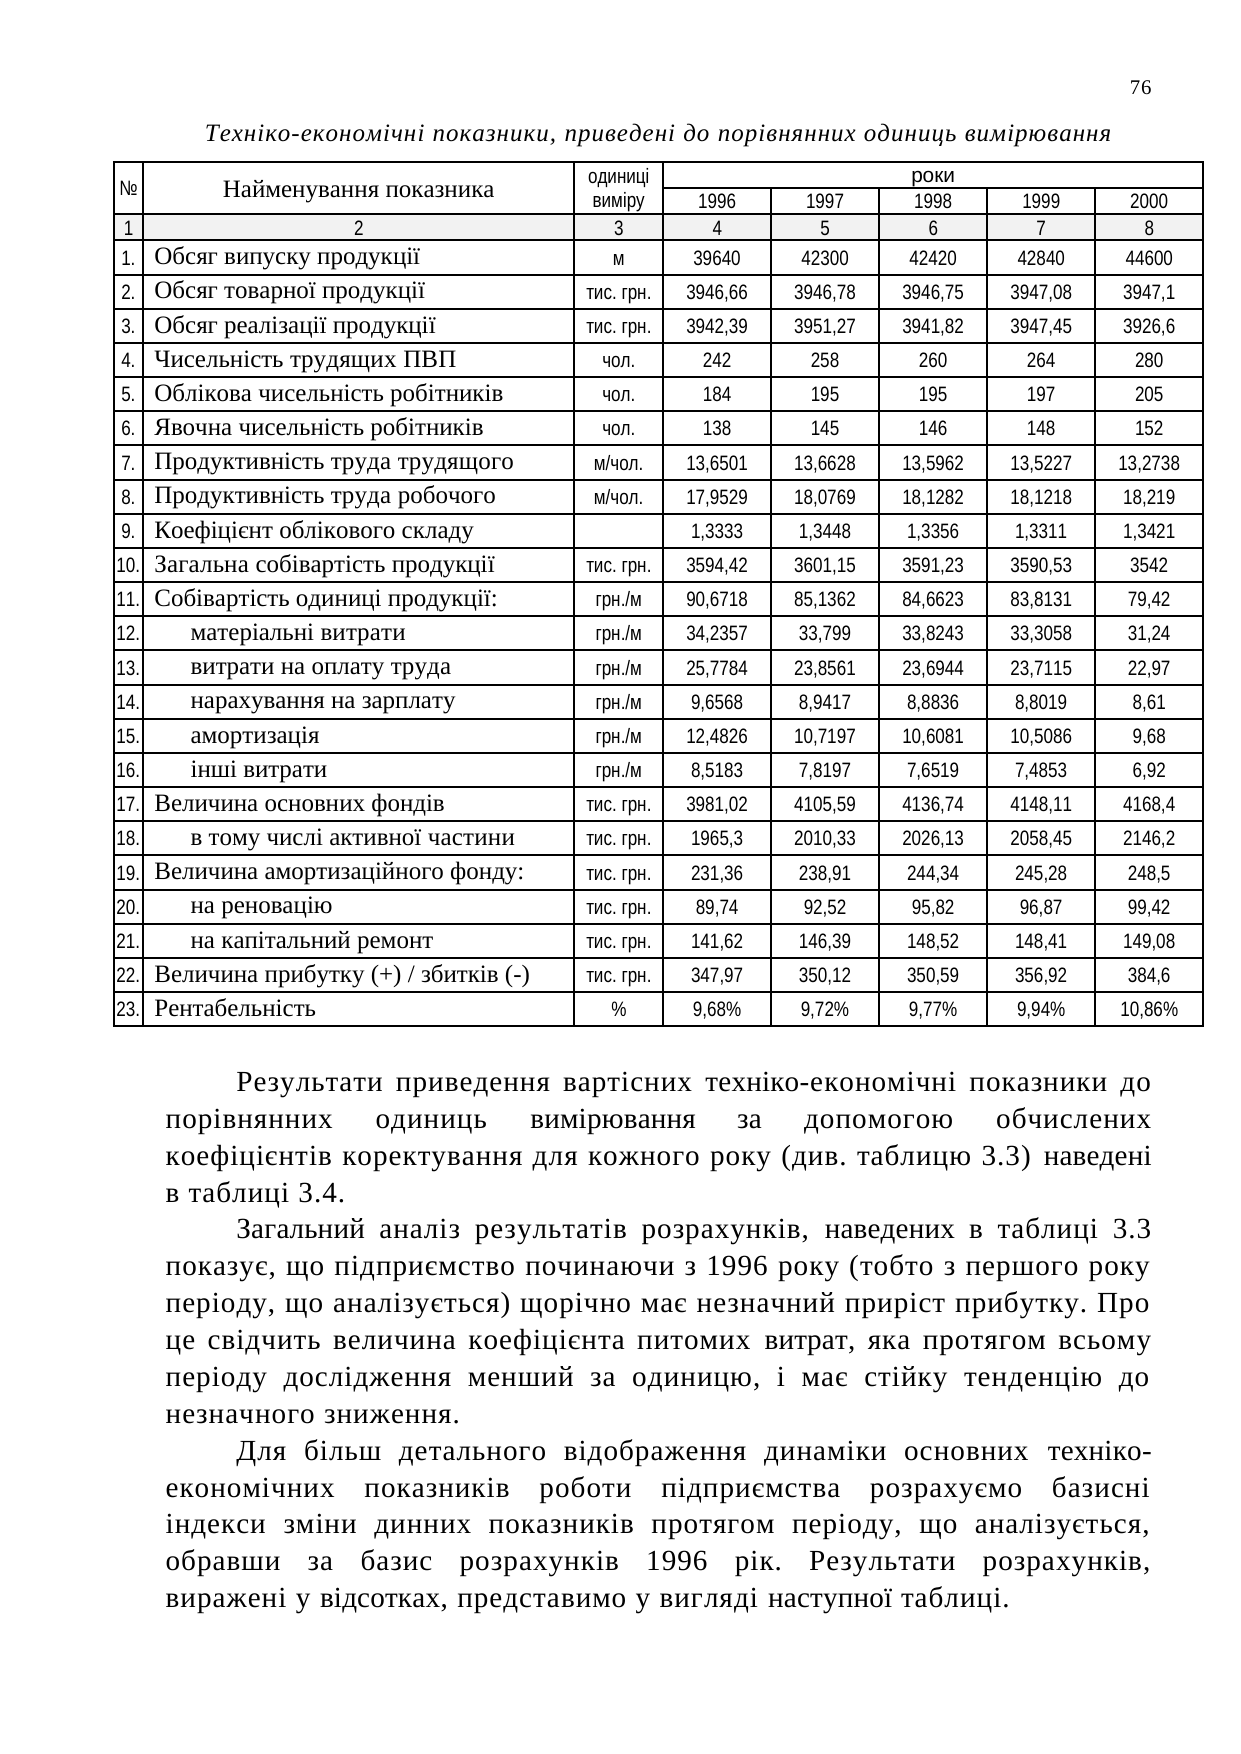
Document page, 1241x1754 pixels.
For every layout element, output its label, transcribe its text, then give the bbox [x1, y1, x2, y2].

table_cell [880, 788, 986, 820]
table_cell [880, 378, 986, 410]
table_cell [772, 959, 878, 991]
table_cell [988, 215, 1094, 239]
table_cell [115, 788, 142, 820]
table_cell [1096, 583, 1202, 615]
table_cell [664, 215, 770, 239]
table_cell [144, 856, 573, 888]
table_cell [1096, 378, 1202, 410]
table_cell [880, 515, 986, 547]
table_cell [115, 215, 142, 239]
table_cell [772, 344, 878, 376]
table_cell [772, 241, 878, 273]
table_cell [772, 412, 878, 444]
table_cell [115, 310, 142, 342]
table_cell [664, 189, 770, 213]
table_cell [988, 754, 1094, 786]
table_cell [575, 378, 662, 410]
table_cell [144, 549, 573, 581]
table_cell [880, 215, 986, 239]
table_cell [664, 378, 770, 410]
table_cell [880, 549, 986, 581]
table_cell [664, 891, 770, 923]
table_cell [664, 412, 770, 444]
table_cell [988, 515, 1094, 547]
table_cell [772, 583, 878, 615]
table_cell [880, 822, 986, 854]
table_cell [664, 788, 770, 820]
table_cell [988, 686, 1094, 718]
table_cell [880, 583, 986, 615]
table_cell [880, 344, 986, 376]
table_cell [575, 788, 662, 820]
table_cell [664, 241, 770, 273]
text Загальний аналіз результатів розрахунків, наведених в таблиці 3.3 показує, що підприємство починаючи з 1996 року (тобто з першого року періоду, що аналізується) щорічно має незначний приріст прибутку. Про це свідчить величина коефіцієнта питомих витрат, яка протягом всьому періоду дослідження менший за одиницю, і має стійку тенденцію до незначного зниження. [165, 1212, 1152, 1429]
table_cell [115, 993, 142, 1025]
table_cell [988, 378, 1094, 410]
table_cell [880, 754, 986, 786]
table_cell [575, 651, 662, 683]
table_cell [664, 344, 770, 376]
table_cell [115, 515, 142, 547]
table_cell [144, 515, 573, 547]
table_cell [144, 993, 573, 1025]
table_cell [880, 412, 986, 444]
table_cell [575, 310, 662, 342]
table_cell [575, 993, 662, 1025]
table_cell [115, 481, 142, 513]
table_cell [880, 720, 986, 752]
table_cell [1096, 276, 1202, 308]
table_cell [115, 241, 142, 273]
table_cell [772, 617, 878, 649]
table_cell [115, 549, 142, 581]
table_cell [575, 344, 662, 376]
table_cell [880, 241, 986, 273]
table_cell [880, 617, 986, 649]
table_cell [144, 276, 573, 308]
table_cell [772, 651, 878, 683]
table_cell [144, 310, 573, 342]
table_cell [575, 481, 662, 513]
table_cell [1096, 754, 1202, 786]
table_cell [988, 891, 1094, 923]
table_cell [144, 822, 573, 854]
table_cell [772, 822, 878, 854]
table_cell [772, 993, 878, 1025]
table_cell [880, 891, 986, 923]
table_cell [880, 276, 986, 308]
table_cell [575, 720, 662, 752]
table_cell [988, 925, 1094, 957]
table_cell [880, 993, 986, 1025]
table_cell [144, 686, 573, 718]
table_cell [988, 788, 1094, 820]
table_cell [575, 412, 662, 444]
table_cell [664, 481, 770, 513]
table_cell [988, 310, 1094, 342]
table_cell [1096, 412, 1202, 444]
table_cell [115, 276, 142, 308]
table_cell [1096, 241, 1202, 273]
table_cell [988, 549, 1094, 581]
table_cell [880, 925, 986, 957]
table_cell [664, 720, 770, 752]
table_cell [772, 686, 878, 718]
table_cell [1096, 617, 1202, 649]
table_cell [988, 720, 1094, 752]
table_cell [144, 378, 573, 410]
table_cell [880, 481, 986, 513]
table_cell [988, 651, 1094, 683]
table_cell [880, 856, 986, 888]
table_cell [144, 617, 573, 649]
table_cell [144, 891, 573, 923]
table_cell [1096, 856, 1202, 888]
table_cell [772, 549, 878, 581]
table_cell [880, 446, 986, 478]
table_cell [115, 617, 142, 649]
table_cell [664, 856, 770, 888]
subtitle Техніко-економічні показники, приведені до порівнянних одиниць вимірювання [165, 118, 1152, 147]
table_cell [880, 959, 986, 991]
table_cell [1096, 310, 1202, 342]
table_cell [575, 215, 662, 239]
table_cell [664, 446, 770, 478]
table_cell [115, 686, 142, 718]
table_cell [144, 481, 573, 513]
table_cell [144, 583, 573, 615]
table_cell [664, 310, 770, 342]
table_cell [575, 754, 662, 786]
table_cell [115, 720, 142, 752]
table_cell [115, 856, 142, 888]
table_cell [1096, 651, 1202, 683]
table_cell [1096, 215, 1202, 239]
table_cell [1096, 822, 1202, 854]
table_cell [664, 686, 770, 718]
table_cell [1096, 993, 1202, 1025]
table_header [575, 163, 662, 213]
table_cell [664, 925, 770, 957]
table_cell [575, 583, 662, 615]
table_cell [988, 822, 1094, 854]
text Для більш детального відображення динаміки основних техніко-економічних показників роботи підприємства розрахуємо базисні індекси зміни динних показників протягом періоду, що аналізується, обравши за базис розрахунків 1996 рік. Результати розрахунків, виражені у відсотках, представимо у вигляді наступної таблиці. [165, 1433, 1152, 1614]
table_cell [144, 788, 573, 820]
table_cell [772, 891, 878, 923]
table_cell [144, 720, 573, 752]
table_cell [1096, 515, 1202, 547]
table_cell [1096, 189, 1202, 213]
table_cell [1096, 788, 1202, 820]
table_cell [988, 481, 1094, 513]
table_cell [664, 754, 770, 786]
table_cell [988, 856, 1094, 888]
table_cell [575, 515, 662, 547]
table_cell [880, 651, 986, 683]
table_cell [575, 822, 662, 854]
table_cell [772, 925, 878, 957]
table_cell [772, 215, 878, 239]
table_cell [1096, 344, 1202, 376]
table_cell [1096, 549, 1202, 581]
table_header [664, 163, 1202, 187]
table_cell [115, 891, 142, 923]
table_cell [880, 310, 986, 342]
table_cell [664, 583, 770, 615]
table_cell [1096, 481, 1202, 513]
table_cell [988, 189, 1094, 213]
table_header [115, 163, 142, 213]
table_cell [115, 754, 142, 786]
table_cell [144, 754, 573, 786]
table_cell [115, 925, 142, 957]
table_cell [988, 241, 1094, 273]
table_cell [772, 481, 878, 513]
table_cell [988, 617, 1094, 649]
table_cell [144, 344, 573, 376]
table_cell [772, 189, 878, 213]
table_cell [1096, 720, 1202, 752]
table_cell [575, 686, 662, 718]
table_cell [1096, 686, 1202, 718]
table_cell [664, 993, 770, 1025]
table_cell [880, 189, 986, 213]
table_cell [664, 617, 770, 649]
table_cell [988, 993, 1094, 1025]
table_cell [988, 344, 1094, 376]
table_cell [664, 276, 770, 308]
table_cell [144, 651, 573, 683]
text Результати приведення вартісних техніко-економічні показники до порівнянних одиниць вимірювання за допомогою обчислених коефіцієнтів коректування для кожного року (див. таблицю 3.3) наведені в таблиці 3.4. [165, 1064, 1152, 1208]
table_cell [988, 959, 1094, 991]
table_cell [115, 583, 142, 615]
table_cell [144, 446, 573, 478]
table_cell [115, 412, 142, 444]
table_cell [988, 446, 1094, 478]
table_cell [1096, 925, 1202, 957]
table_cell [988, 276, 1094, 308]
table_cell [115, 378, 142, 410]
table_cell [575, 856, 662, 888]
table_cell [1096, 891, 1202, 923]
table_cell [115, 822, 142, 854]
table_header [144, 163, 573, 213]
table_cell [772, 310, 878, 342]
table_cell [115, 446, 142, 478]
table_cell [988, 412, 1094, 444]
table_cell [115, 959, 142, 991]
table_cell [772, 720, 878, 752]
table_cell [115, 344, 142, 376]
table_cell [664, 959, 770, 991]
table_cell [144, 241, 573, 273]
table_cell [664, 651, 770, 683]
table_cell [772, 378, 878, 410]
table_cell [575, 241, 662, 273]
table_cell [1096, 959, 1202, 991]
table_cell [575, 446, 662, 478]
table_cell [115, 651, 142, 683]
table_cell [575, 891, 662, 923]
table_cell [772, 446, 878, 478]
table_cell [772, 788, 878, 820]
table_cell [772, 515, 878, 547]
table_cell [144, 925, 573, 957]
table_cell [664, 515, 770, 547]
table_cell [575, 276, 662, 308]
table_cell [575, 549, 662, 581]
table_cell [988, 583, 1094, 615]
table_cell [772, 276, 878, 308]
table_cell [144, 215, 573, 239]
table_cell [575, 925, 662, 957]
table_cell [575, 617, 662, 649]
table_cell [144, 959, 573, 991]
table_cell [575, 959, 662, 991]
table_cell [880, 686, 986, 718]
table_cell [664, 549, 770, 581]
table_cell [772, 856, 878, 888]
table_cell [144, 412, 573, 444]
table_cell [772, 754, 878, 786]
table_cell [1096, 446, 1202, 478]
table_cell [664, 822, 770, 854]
